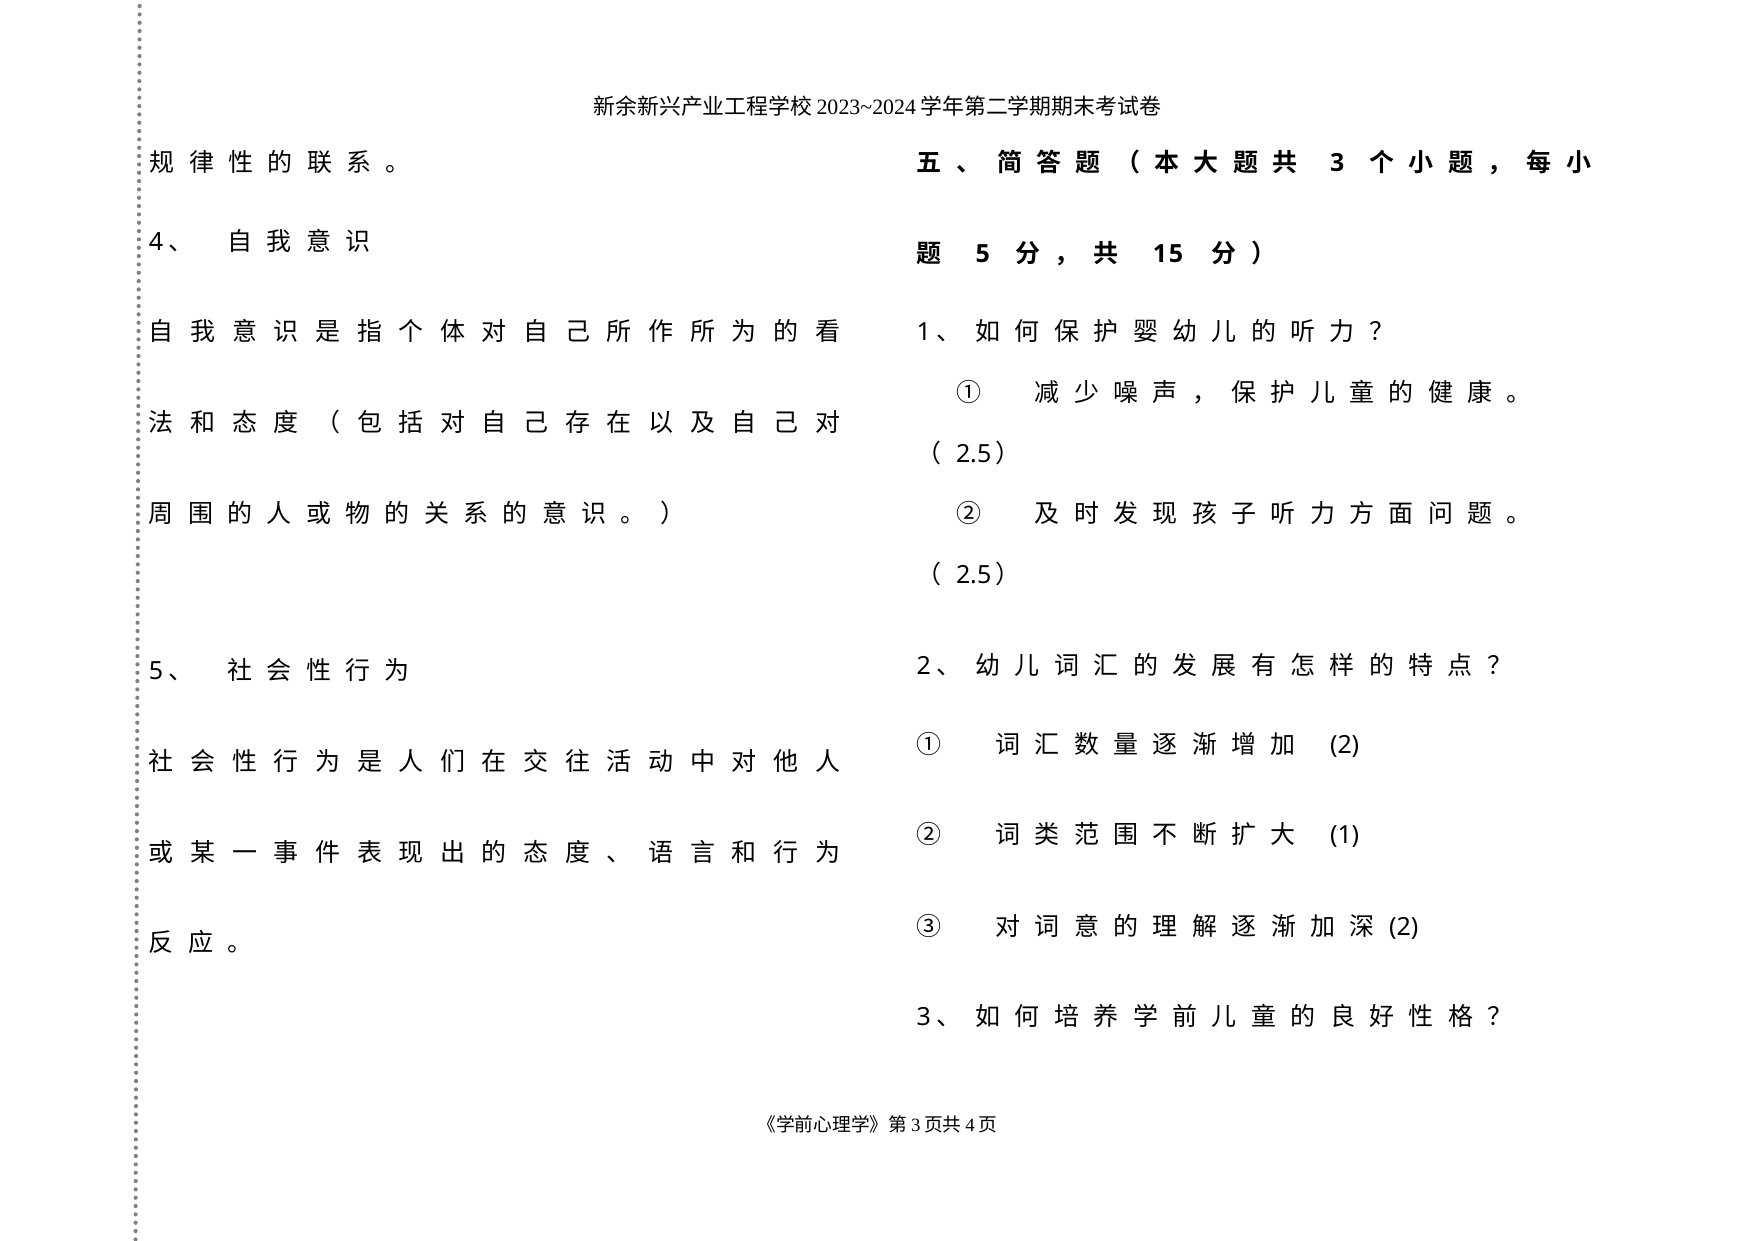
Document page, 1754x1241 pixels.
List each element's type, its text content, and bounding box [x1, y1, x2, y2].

list 2、幼儿词汇的发展有怎样的特点？ [899, 633, 1605, 694]
list 社会性行为是人们在交往活动中对他人或某一事件表现出的态度、语言和行为反应。 [148, 729, 855, 971]
list 3、如何培养学前儿童的良好性格？ [899, 985, 1605, 1045]
list 及时发现孩子听力方面问题。（2.5） [899, 482, 1605, 603]
list 自我意识 [148, 209, 855, 269]
list 对词意的理解逐渐加深(2) [899, 894, 1605, 954]
list 社会性行为 [148, 638, 855, 698]
list 思维是人脑对客观现实概括的和间接的反映，它反映的是事物的本质和事物间规律性的联系。 [148, 130, 855, 191]
list 词汇数量逐渐增加 (2) [899, 712, 1605, 772]
text 1、如何保护婴幼儿的听力？ [899, 300, 1605, 360]
list 自我意识是指个体对自己所作所为的看法和态度（包括对自己存在以及自己对周围的人或物的关系的意识。） [148, 300, 855, 542]
list 五、简答题（本大题共3个小题，每小题5分，共15分） [899, 130, 1605, 282]
list 减少噪声，保护儿童的健康。（2.5） [899, 360, 1605, 482]
list 词类范围不断扩大 (1) [899, 803, 1605, 863]
